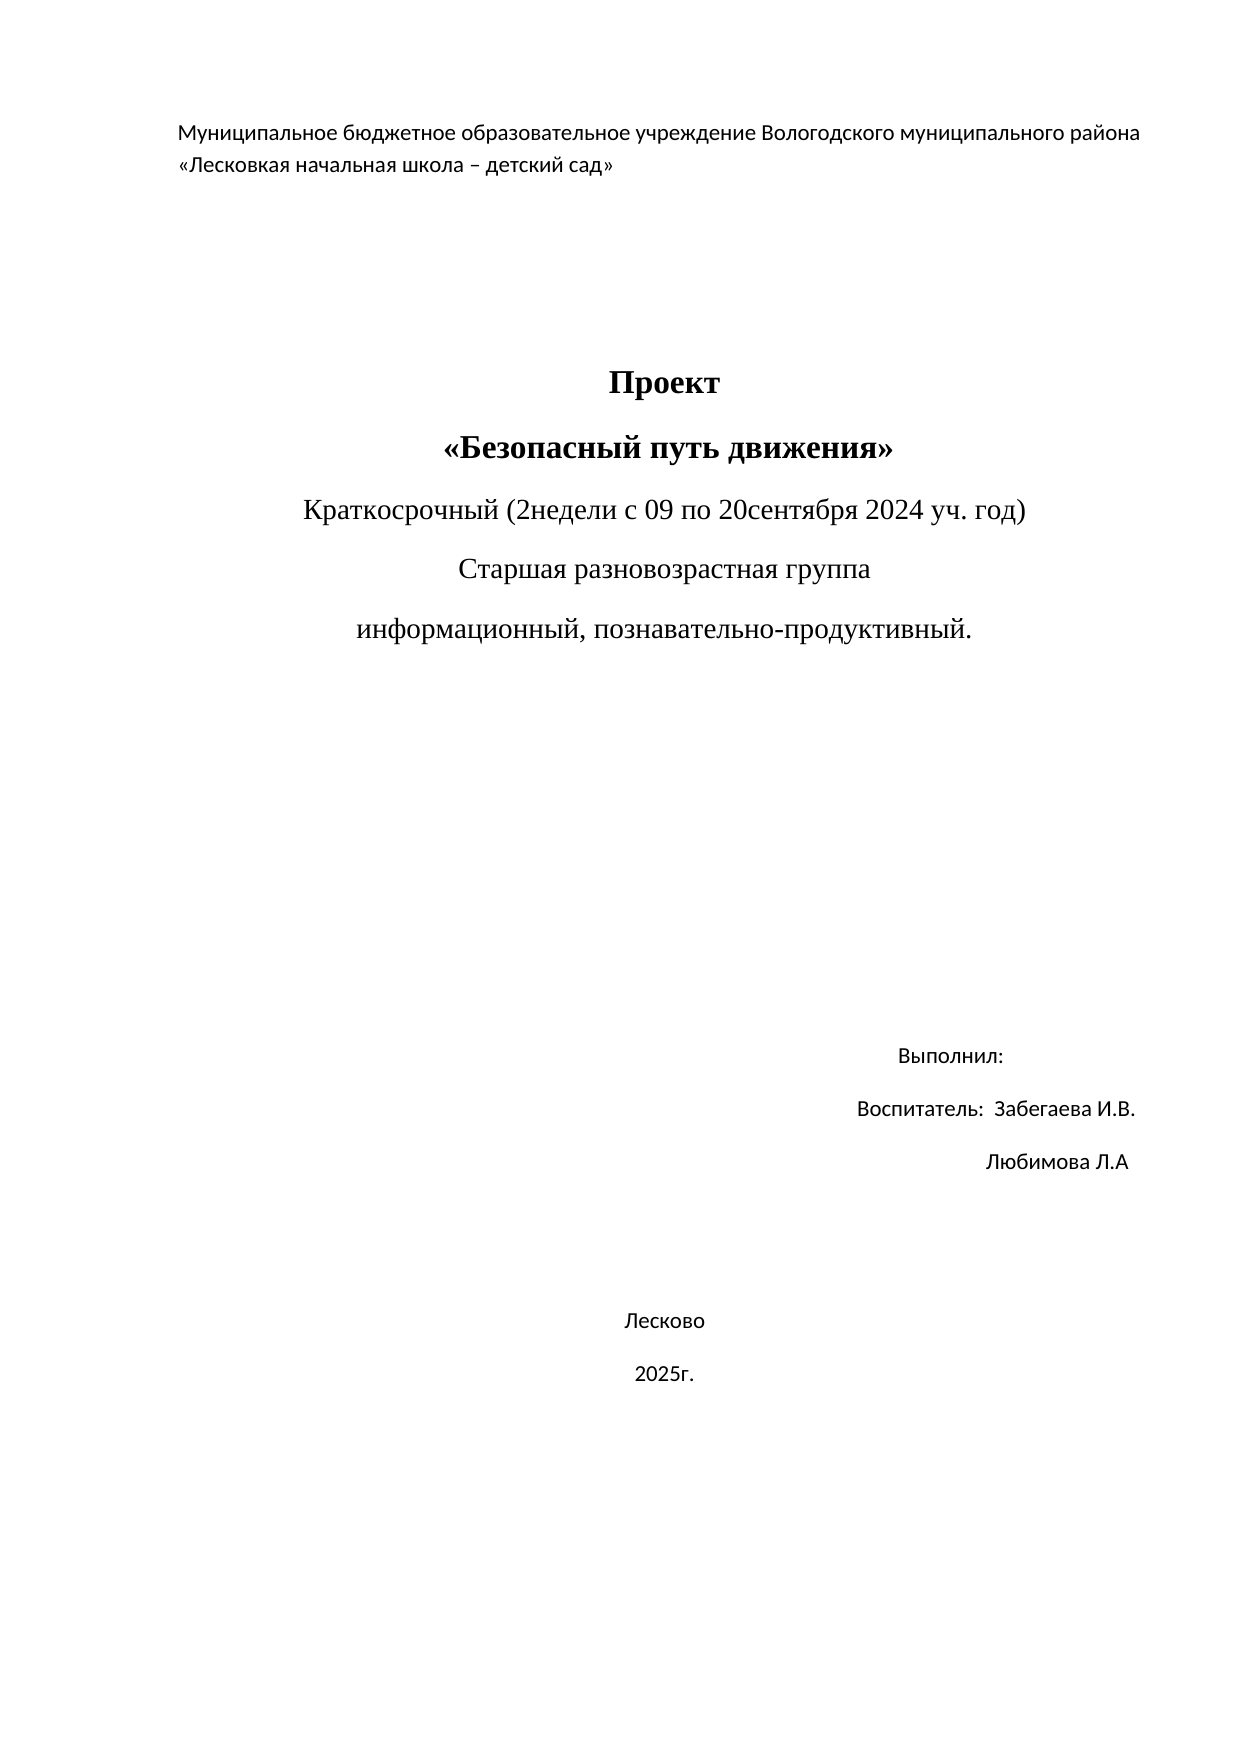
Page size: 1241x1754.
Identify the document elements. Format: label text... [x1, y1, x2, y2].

text «Безопасный путь движения» [177, 427, 1152, 466]
text Выполнил: [177, 1041, 1152, 1069]
text Любимова Л.А [177, 1147, 1152, 1176]
text Старшая разновозрастная группа [177, 552, 1152, 585]
text Воспитатель: Забегаева И.В. [177, 1094, 1152, 1122]
text информационный, познавательно-продуктивный. [177, 611, 1152, 644]
text 2025г. [177, 1359, 1152, 1388]
text Лесково [177, 1307, 1152, 1334]
text Краткосрочный (2недели с 09 по 20сентября 2024 уч. год) [177, 492, 1152, 526]
text Муниципальное бюджетное образовательное учреждение Вологодского муниципального района «Лесковкая начальная школа – детский сад» [177, 118, 1152, 178]
text Проект [177, 362, 1152, 401]
